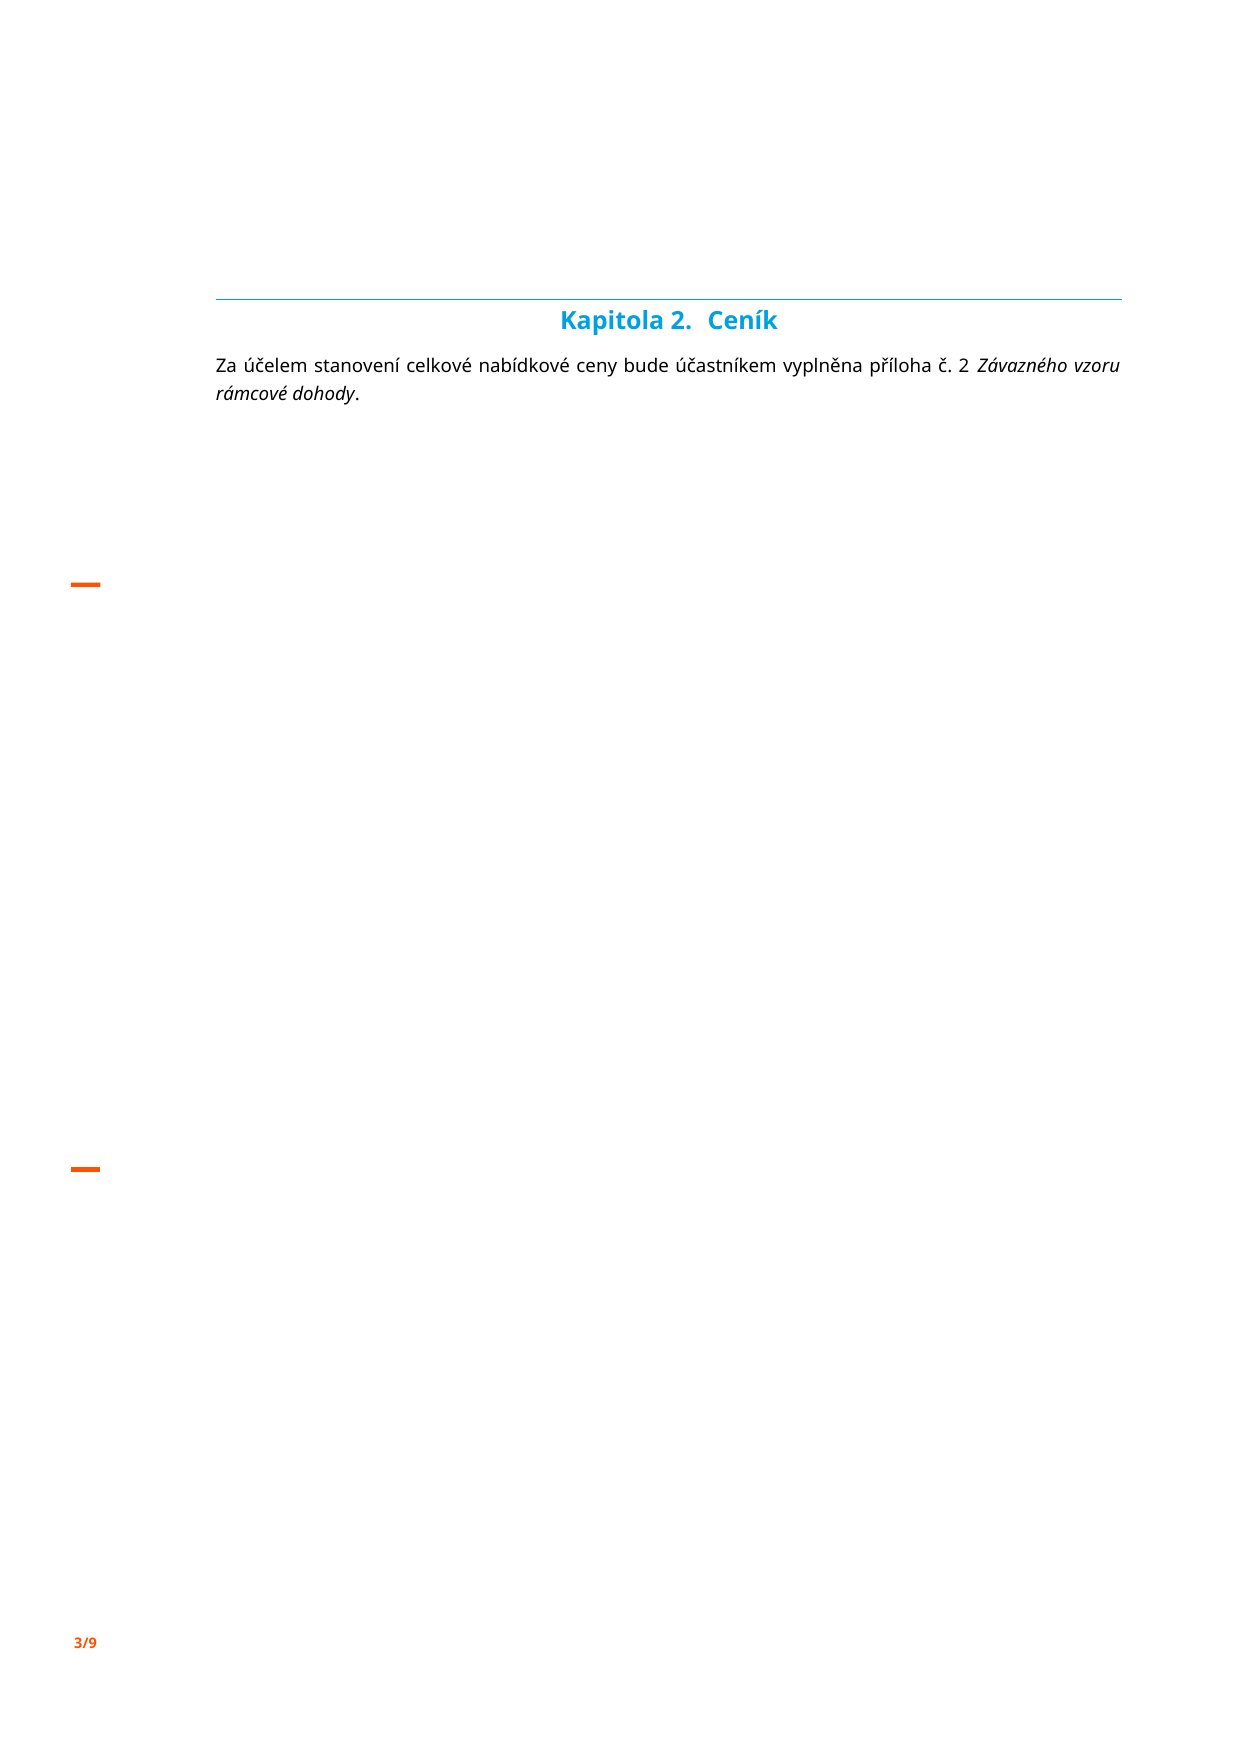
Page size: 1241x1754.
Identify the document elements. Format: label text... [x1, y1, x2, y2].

text Za účelem stanovení celkové nabídkové ceny bude účastníkem vyplněna příloha č. 2 Závazného vzoru rámcové dohody. [216, 352, 1122, 406]
subtitle Ceník [216, 300, 1122, 336]
